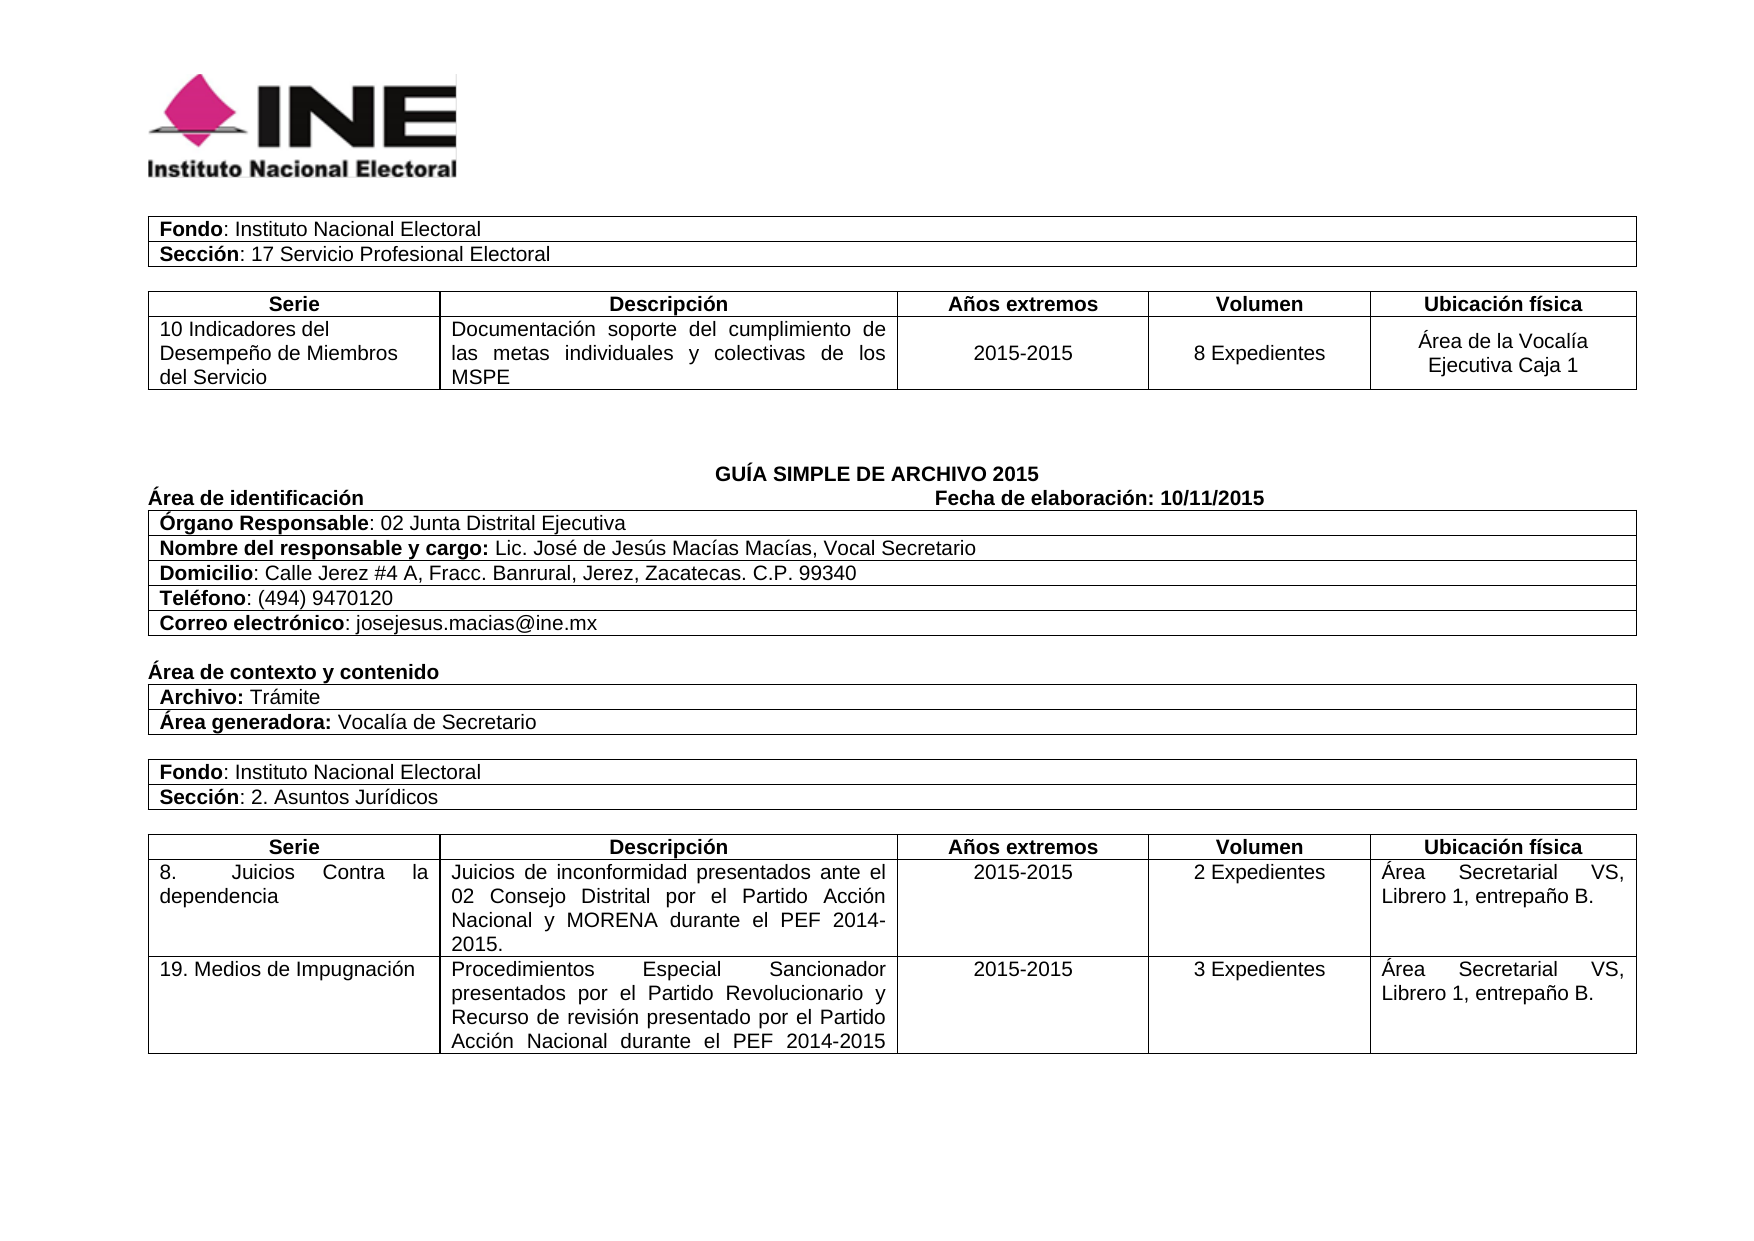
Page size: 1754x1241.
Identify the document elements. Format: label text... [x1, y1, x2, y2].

table_cell Nombre del responsable y cargo: Lic. José de Jesús Macías Macías, Vocal Secretario [149, 536, 1636, 560]
table_header Volumen [1149, 292, 1370, 316]
text Área de identificación Fecha de elaboración: 10/11/2015 [148, 486, 1606, 510]
table_header Serie [149, 835, 439, 859]
table_cell Documentación soporte del cumplimiento de las metas individuales y colectivas de los MSPE [441, 317, 897, 389]
table_cell Área Secretarial VS, Librero 1, entrepaño B. [1371, 957, 1636, 1052]
table_cell Sección: 17 Servicio Profesional Electoral [149, 242, 1636, 266]
table_cell 2015-2015 [898, 860, 1148, 956]
text GUÍA SIMPLE DE ARCHIVO 2015 [148, 462, 1606, 486]
table_cell Correo electrónico: josejesus.macias@ine.mx [149, 611, 1636, 635]
table_cell Teléfono: (494) 9470120 [149, 586, 1636, 610]
table_cell Juicios de inconformidad presentados ante el 02 Consejo Distrital por el Partido Acción Nacional y MORENA durante el PEF 2014-2015. [441, 860, 897, 956]
table_header Ubicación física [1371, 835, 1636, 859]
table_header Archivo: Trámite [149, 685, 1636, 709]
table_cell 3 Expedientes [1149, 957, 1370, 1052]
table_cell Área generadora: Vocalía de Secretario [149, 710, 1636, 734]
table_header Órgano Responsable: 02 Junta Distrital Ejecutiva [149, 511, 1636, 535]
picture [148, 74, 458, 179]
table_header Fondo: Instituto Nacional Electoral [149, 760, 1636, 784]
table_header Volumen [1149, 835, 1370, 859]
table_header Descripción [441, 292, 897, 316]
table_header Años extremos [898, 292, 1148, 316]
table_header Años extremos [898, 835, 1148, 859]
table_cell Área Secretarial VS, Librero 1, entrepaño B. [1371, 860, 1636, 956]
table_header Descripción [441, 835, 897, 859]
table_cell 2015-2015 [898, 957, 1148, 1052]
table_cell 19. Medios de Impugnación [149, 957, 439, 1052]
table_cell 8 Expedientes [1149, 317, 1370, 389]
table_header Fondo: Instituto Nacional Electoral [149, 217, 1636, 241]
table_cell 2 Expedientes [1149, 860, 1370, 956]
table_cell Domicilio: Calle Jerez #4 A, Fracc. Banrural, Jerez, Zacatecas. C.P. 99340 [149, 561, 1636, 585]
table_header Ubicación física [1371, 292, 1636, 316]
table_cell Sección: 2. Asuntos Jurídicos [149, 785, 1636, 809]
table_header Serie [149, 292, 439, 316]
text Área de contexto y contenido [148, 660, 1606, 684]
table_cell 2015-2015 [898, 317, 1148, 389]
table_cell 10 Indicadores del Desempeño de Miembros del Servicio [149, 317, 439, 389]
table_cell 8. Juicios Contra la dependencia [149, 860, 439, 956]
table_cell Área de la Vocalía Ejecutiva Caja 1 [1371, 317, 1636, 389]
